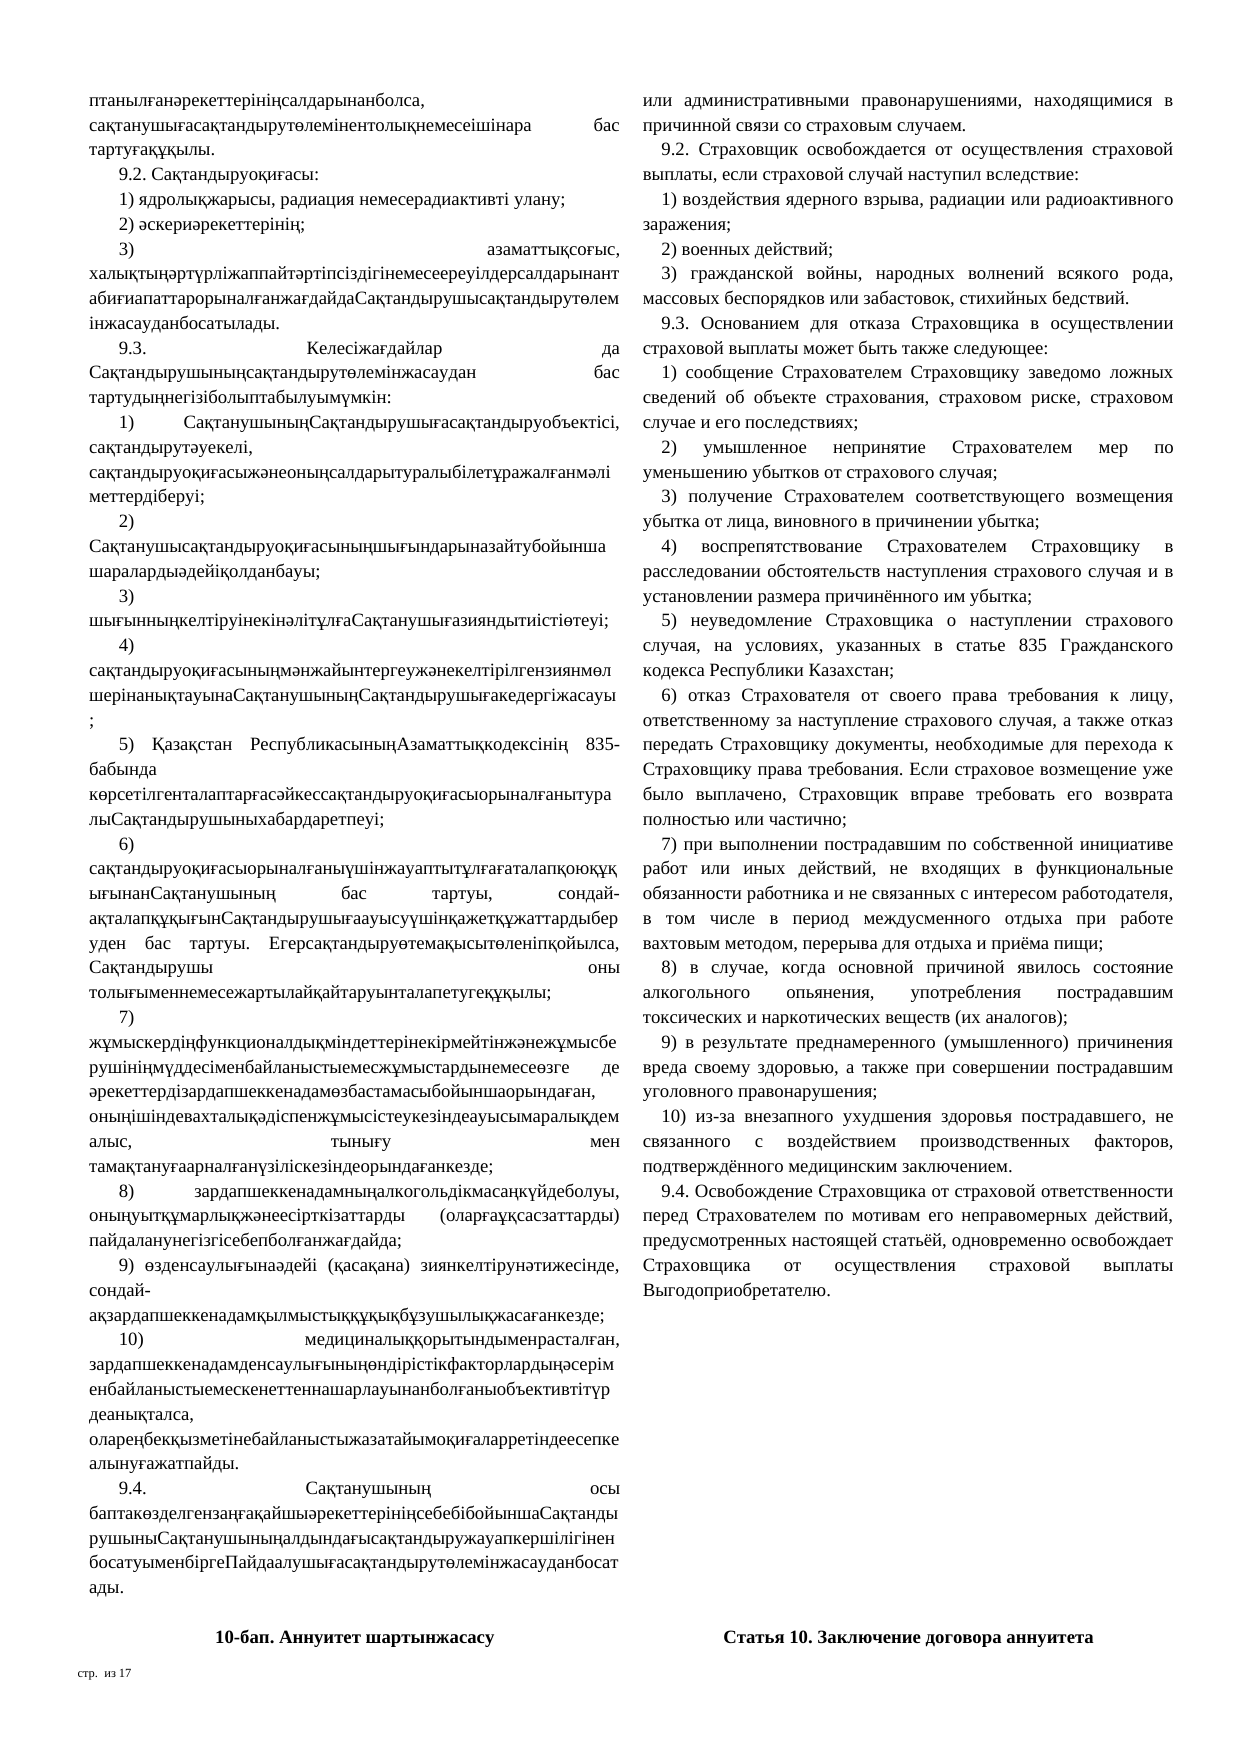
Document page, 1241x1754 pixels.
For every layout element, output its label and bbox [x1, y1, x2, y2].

table_cell [78, 89, 629, 1626]
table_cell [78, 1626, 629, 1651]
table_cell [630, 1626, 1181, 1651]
table_cell [630, 89, 1181, 1626]
